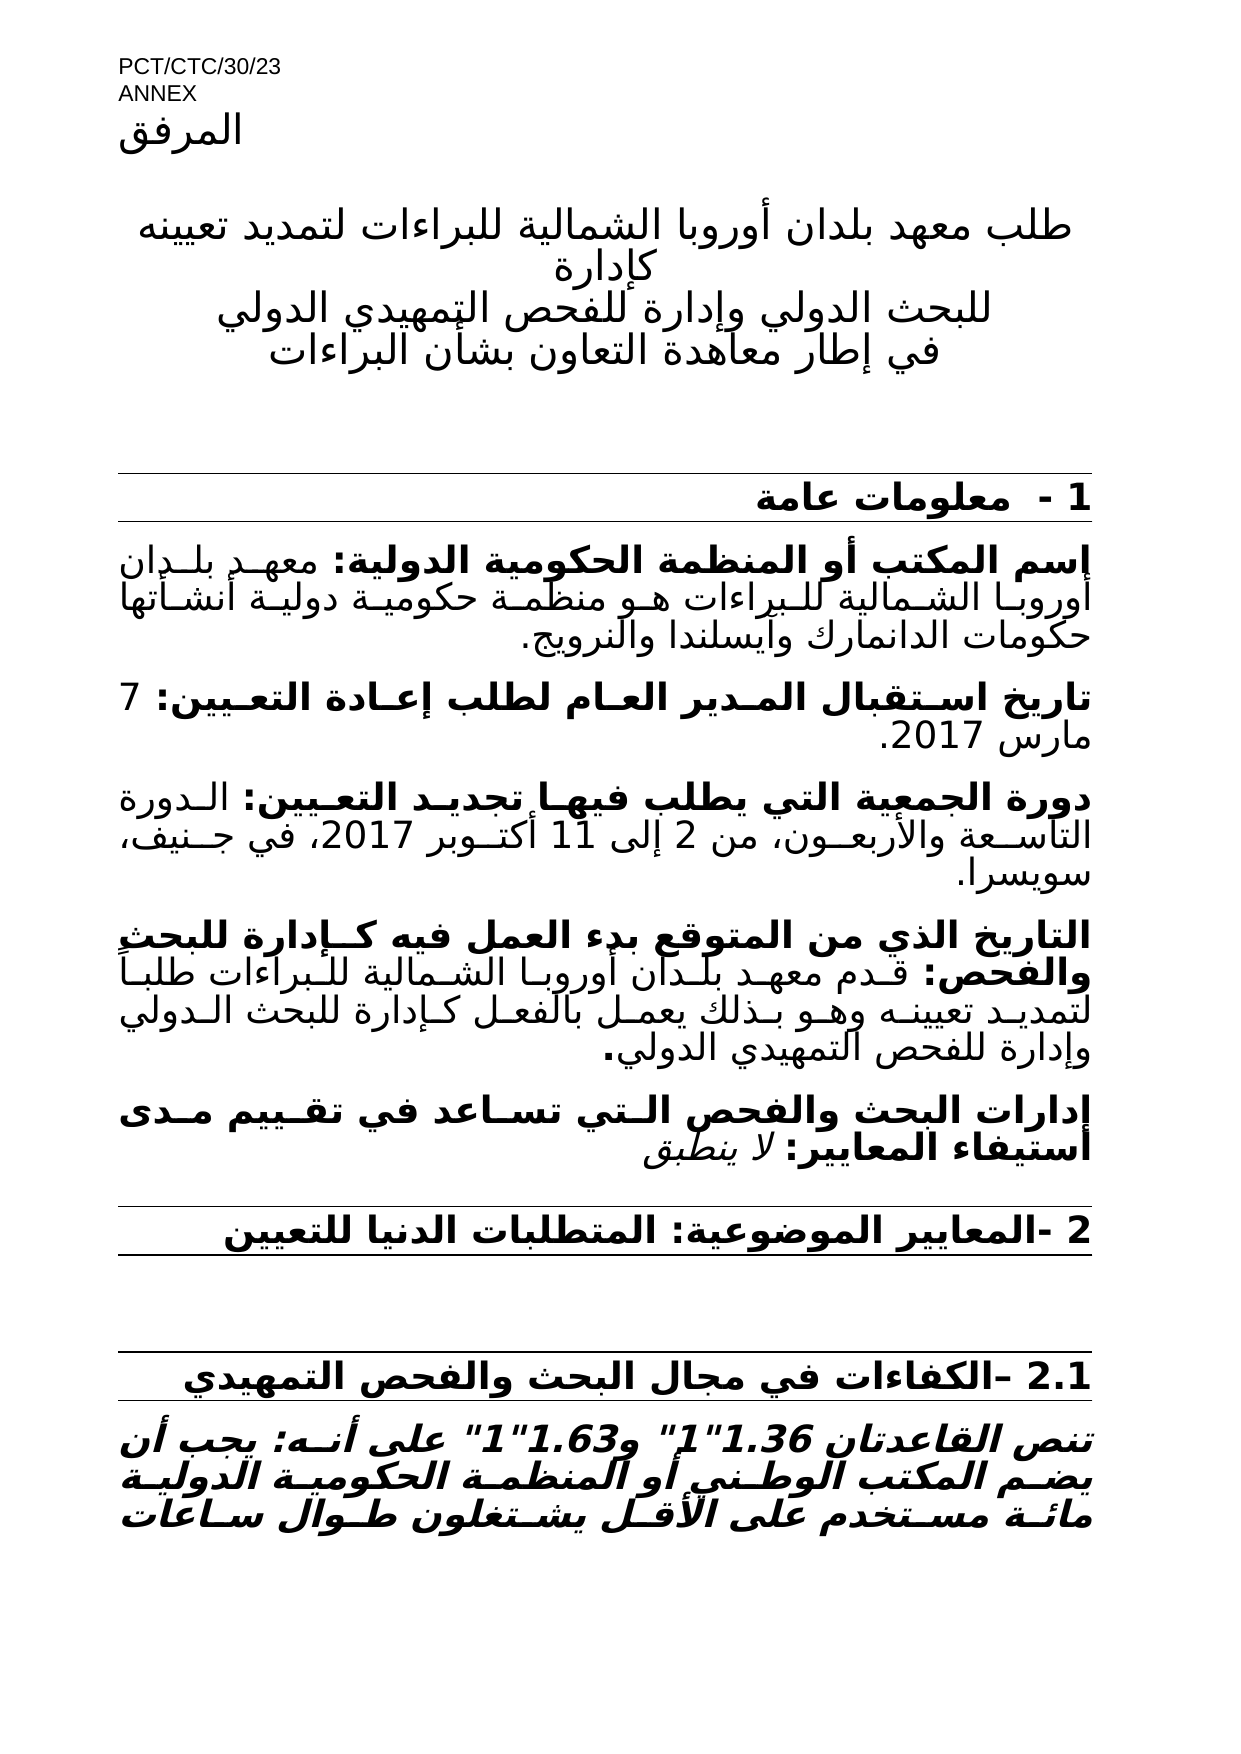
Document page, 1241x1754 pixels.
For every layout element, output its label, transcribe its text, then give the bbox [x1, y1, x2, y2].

subtitle 2 -المعايير الموضوعية: المتطلبات الدنيا للتعيين [118, 1207, 1092, 1254]
subtitle 1 - معلومات عامة [118, 474, 1092, 521]
subtitle طلب معهد بلدان أوروبا الشمالية للبراءات لتمديد تعيينه كإدارة للبحث الدولي وإدارة للفحص التمهيدي الدولي في إطار معاهدة التعاون بشأن البراءات [118, 206, 1092, 372]
text دورة الجمعية التي يطلب فيها تجديد التعيين: الدورة التاسعة والأربعون، من 2 إلى 11 أكتوبر 2017، في جنيف، سويسرا. [118, 781, 1093, 893]
text إدارات البحث والفحص التي تساعد في تقييم مدى استيفاء المعايير: لا ينطبق [118, 1093, 1093, 1168]
text تاريخ استقبال المدير العام لطلب إعادة التعيين: 7 مارس 2017. [118, 681, 1093, 756]
text التاريخ الذي من المتوقع بدء العمل فيه كإدارة للبحث والفحص: قدم معهد بلدان أوروبا الشمالية للبراءات طلباً لتمديد تعيينه وهو بذلك يعمل بالفعل كإدارة للبحث الدولي وإدارة للفحص التمهيدي الدولي. [118, 918, 1093, 1068]
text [118, 1422, 1093, 1534]
subtitle 2.1 –الكفاءات في مجال البحث والفحص التمهيدي [118, 1353, 1092, 1400]
text اسم المكتب أو المنظمة الحكومية الدولية: معهد بلدان أوروبا الشمالية للبراءات هو منظمة حكومية دولية أنشأتها حكومات الدانمارك وآيسلندا والنرويج. [118, 543, 1093, 656]
